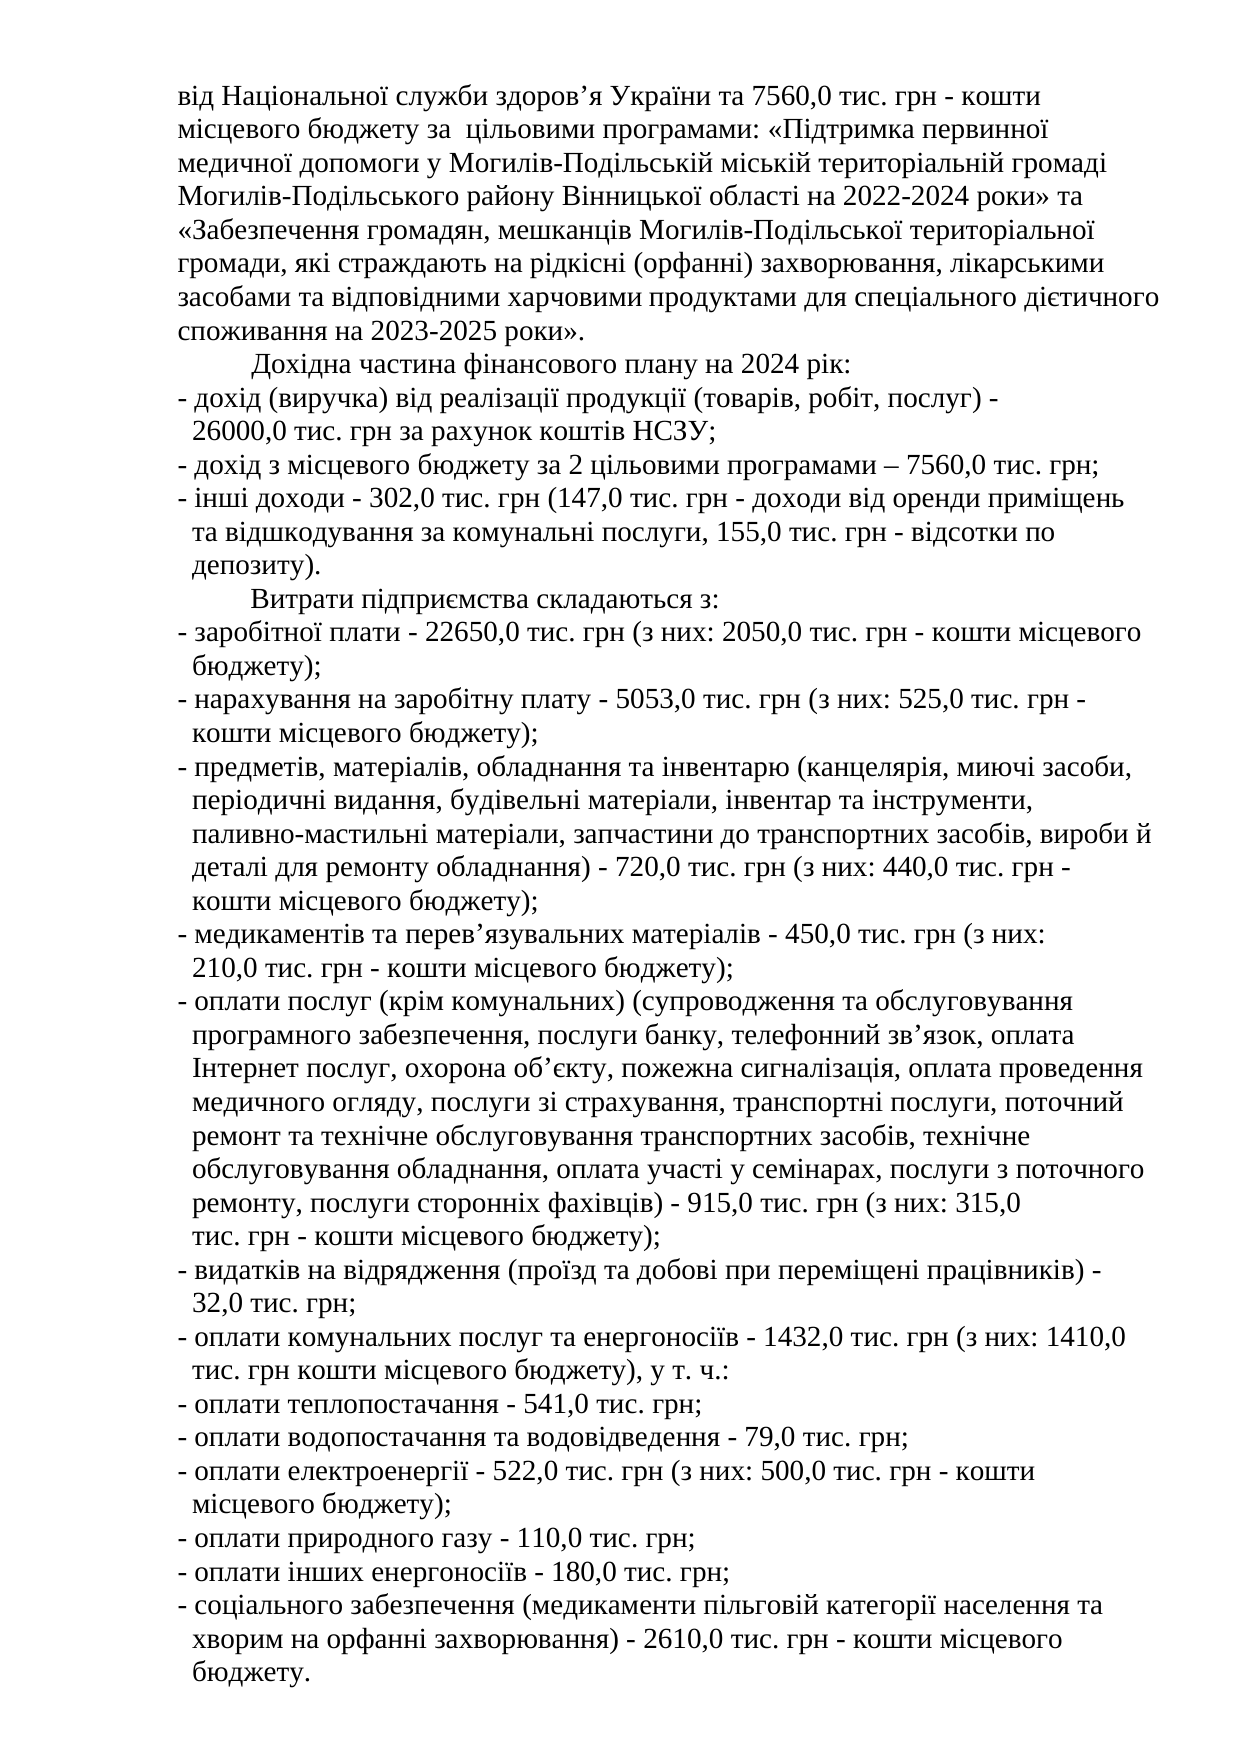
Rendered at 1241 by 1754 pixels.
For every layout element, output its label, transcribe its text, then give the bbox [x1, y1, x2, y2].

text - оплати електроенергії - 522,0 тис. грн (з них: 500,0 тис. грн - кошти [177, 1453, 1166, 1487]
text тис. грн - кошти місцевого бюджету); [177, 1218, 1166, 1252]
text та відшкодування за комунальні послуги, 155,0 тис. грн - відсотки по [177, 514, 1166, 547]
text - дохід (виручка) від реалізації продукції (товарів, робіт, послуг) - [177, 380, 1166, 413]
text 210,0 тис. грн - кошти місцевого бюджету); [177, 950, 1166, 983]
text обслуговування обладнання, оплата участі у семінарах, послуги з поточного [177, 1151, 1166, 1185]
text - інші доходи - 302,0 тис. грн (147,0 тис. грн - доходи від оренди приміщень [177, 480, 1166, 514]
text бюджету. [177, 1654, 1166, 1688]
text паливно-мастильні матеріали, запчастини до транспортних засобів, вироби й [177, 816, 1166, 849]
text депозиту). [177, 547, 1166, 581]
text бюджету); [177, 648, 1166, 682]
text кошти місцевого бюджету); [177, 883, 1166, 916]
text Витрати підприємства складаються з: [177, 581, 1166, 614]
text - оплати природного газу - 110,0 тис. грн; [177, 1520, 1166, 1554]
text місцевого бюджету); [177, 1487, 1166, 1520]
text - заробітної плати - 22650,0 тис. грн (з них: 2050,0 тис. грн - кошти місцевого [177, 614, 1166, 648]
text ремонту, послуги сторонніх фахівців) - 915,0 тис. грн (з них: 315,0 [177, 1185, 1166, 1218]
text - медикаментів та перев’язувальних матеріалів - 450,0 тис. грн (з них: [177, 916, 1166, 950]
text кошти місцевого бюджету); [177, 715, 1166, 749]
text хворим на орфанні захворювання) - 2610,0 тис. грн - кошти місцевого [177, 1621, 1166, 1654]
text від Національної служби здоров’я України та 7560,0 тис. грн - кошти [177, 78, 1166, 111]
text - соціального забезпечення (медикаменти пільговій категорії населення та [177, 1587, 1166, 1621]
text 32,0 тис. грн; [177, 1285, 1166, 1319]
text - предметів, матеріалів, обладнання та інвентарю (канцелярія, миючі засоби, [177, 749, 1166, 782]
text деталі для ремонту обладнання) - 720,0 тис. грн (з них: 440,0 тис. грн - [177, 849, 1166, 883]
text програмного забезпечення, послуги банку, телефонний зв’язок, оплата [177, 1017, 1166, 1051]
text - нарахування на заробітну плату - 5053,0 тис. грн (з них: 525,0 тис. грн - [177, 682, 1166, 715]
text - оплати водопостачання та водовідведення - 79,0 тис. грн; [177, 1419, 1166, 1453]
text періодичні видання, будівельні матеріали, інвентар та інструменти, [177, 782, 1166, 816]
text медичного огляду, послуги зі страхування, транспортні послуги, поточний [177, 1084, 1166, 1118]
text Інтернет послуг, охорона об’єкту, пожежна сигналізація, оплата проведення [177, 1051, 1166, 1084]
text - оплати комунальних послуг та енергоносіїв - 1432,0 тис. грн (з них: 1410,0 [177, 1319, 1166, 1352]
text тис. грн кошти місцевого бюджету), у т. ч.: [177, 1352, 1166, 1386]
text - оплати послуг (крім комунальних) (супроводження та обслуговування [177, 983, 1166, 1017]
text - оплати теплопостачання - 541,0 тис. грн; [177, 1386, 1166, 1419]
text 26000,0 тис. грн за рахунок коштів НСЗУ; [177, 413, 1166, 447]
text - оплати інших енергоносіїв - 180,0 тис. грн; [177, 1554, 1166, 1587]
text місцевого бюджету за цільовими програмами: «Підтримка первинної медичної допомоги у Могилів-Подільській міській територіальній громаді Могилів-Подільського району Вінницької області на 2022-2024 роки» та «Забезпечення громадян, мешканців Могилів-Подільської територіальної громади, які страждають на рідкісні (орфанні) захворювання, лікарськими засобами та відповідними харчовими продуктами для спеціального дієтичного споживання на 2023-2025 роки». [177, 111, 1166, 346]
text ремонт та технічне обслуговування транспортних засобів, технічне [177, 1118, 1166, 1151]
text - видатків на відрядження (проїзд та добові при переміщені працівників) - [177, 1252, 1166, 1285]
text - дохід з місцевого бюджету за 2 цільовими програмами – 7560,0 тис. грн; [177, 447, 1166, 480]
text Дохідна частина фінансового плану на 2024 рік: [177, 346, 1166, 380]
